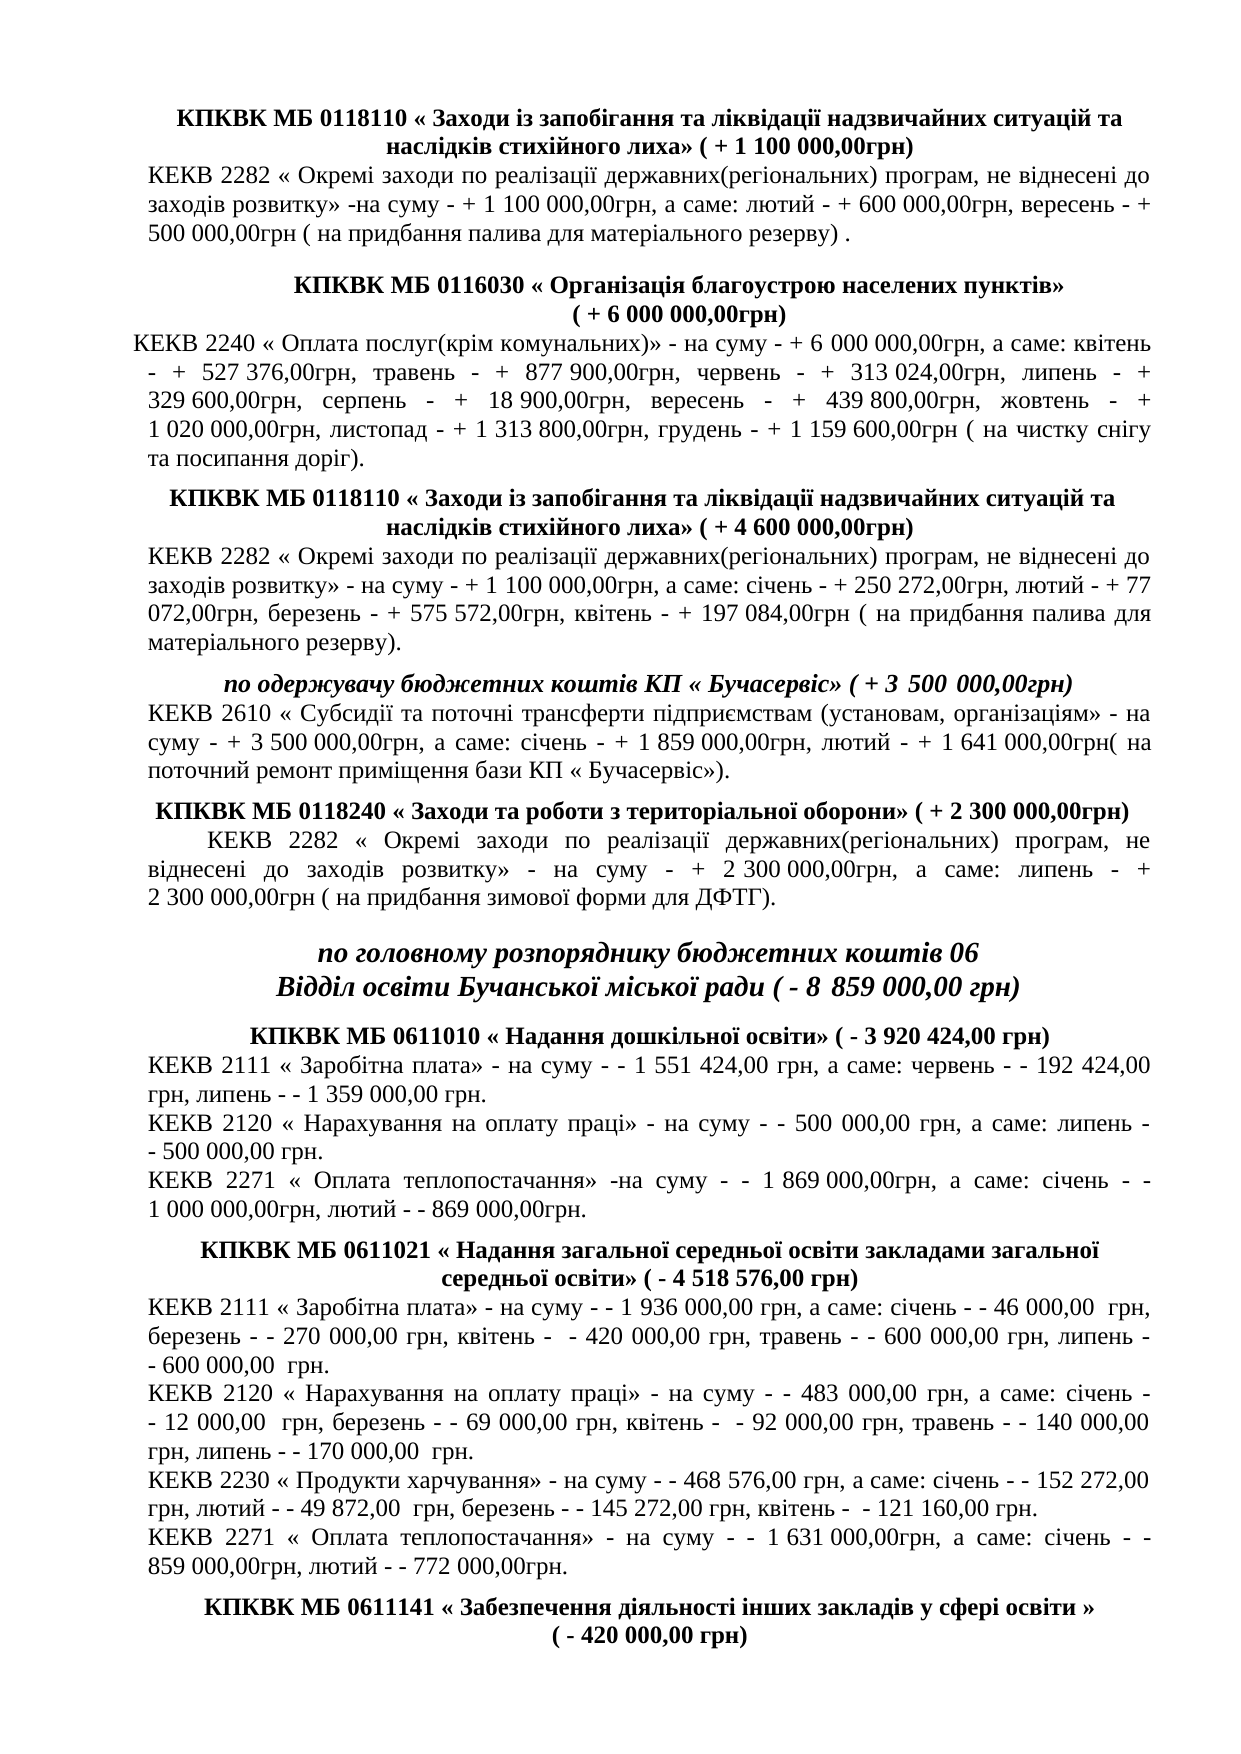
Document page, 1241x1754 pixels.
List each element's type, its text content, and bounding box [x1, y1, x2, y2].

text КЕКВ 2282 « Окремі заходи по реалізації державних(регіональних) програм, не віднесені до заходів розвитку» - на суму - + 2 300 000,00грн, а саме: липень - + 2 300 000,00грн ( на придбання зимової форми для ДФТГ). [148, 825, 1152, 911]
text ( - 420 000,00 грн) [148, 1620, 1152, 1649]
text КЕКВ 2120 « Нарахування на оплату праці» - на суму - - 483 000,00 грн, а саме: січень - - 12 000,00 грн, березень - - 69 000,00 грн, квітень - - 92 000,00 грн, травень - - 140 000,00 грн, липень - - 170 000,00 грн. [148, 1378, 1152, 1465]
text КЕКВ 2111 « Заробітна плата» - на суму - - 1 551 424,00 грн, а саме: червень - - 192 424,00 грн, липень - - 1 359 000,00 грн. [148, 1050, 1152, 1108]
text ( + 6 000 000,00грн) [148, 299, 1152, 328]
text КЕКВ 2282 « Окремі заходи по реалізації державних(регіональних) програм, не віднесені до заходів розвитку» - на суму - + 1 100 000,00грн, а саме: січень - + 250 272,00грн, лютий - + 77 072,00грн, березень - + 575 572,00грн, квітень - + 197 084,00грн ( на придбання палива для матеріального резерву). [148, 541, 1152, 656]
text КПКВК МБ 0611021 « Надання загальної середньої освіти закладами загальної середньої освіти» ( - 4 518 576,00 грн) [148, 1235, 1152, 1292]
text по одержувачу бюджетних коштів КП « Бучасервіс» ( + 3 500 000,00грн) [148, 668, 1152, 698]
text КЕКВ 2120 « Нарахування на оплату праці» - на суму - - 500 000,00 грн, а саме: липень - - 500 000,00 грн. [148, 1108, 1152, 1165]
text КПКВК МБ 0118110 « Заходи із запобігання та ліквідації надзвичайних ситуацій та наслідків стихійного лиха» ( + 4 600 000,00грн) [133, 483, 1152, 541]
text КЕКВ 2271 « Оплата теплопостачання» -на суму - - 1 869 000,00грн, а саме: січень - - 1 000 000,00грн, лютий - - 869 000,00грн. [148, 1165, 1152, 1223]
text Відділ освіти Бучанської міської ради ( - 8 859 000,00 грн) [148, 969, 1152, 1002]
text КЕКВ 2111 « Заробітна плата» - на суму - - 1 936 000,00 грн, а саме: січень - - 46 000,00 грн, березень - - 270 000,00 грн, квітень - - 420 000,00 грн, травень - - 600 000,00 грн, липень - - 600 000,00 грн. [148, 1292, 1152, 1378]
text КПКВК МБ 0116030 « Організація благоустрою населених пунктів» [148, 270, 1152, 299]
text по головному розпоряднику бюджетних коштів 06 [148, 935, 1152, 969]
text КЕКВ 2240 « Оплата послуг(крім комунальних)» - на суму - + 6 000 000,00грн, а саме: квітень - + 527 376,00грн, травень - + 877 900,00грн, червень - + 313 024,00грн, липень - + 329 600,00грн, серпень - + 18 900,00грн, вересень - + 439 800,00грн, жовтень - + 1 020 000,00грн, листопад - + 1 313 800,00грн, грудень - + 1 159 600,00грн ( на чистку снігу та посипання доріг). [133, 328, 1152, 472]
text КЕКВ 2230 « Продукти харчування» - на суму - - 468 576,00 грн, а саме: січень - - 152 272,00 грн, лютий - - 49 872,00 грн, березень - - 145 272,00 грн, квітень - - 121 160,00 грн. [148, 1465, 1152, 1522]
text КЕКВ 2271 « Оплата теплопостачання» - на суму - - 1 631 000,00грн, а саме: січень - - 859 000,00грн, лютий - - 772 000,00грн. [148, 1522, 1152, 1580]
text КЕКВ 2282 « Окремі заходи по реалізації державних(регіональних) програм, не віднесені до заходів розвитку» -на суму - + 1 100 000,00грн, а саме: лютий - + 600 000,00грн, вересень - + 500 000,00грн ( на придбання палива для матеріального резерву) . [148, 160, 1152, 246]
text КПКВК МБ 0611010 « Надання дошкільної освіти» ( - 3 920 424,00 грн) [148, 1021, 1152, 1050]
text КПКВК МБ 0611141 « Забезпечення діяльності інших закладів у сфері освіти » [148, 1592, 1152, 1620]
text КЕКВ 2610 « Субсидії та поточні трансферти підприємствам (установам, організаціям» - на суму - + 3 500 000,00грн, а саме: січень - + 1 859 000,00грн, лютий - + 1 641 000,00грн( на поточний ремонт приміщення бази КП « Бучасервіс»). [148, 698, 1152, 784]
text КПКВК МБ 0118240 « Заходи та роботи з територіальної оборони» ( + 2 300 000,00грн) [133, 796, 1152, 825]
text КПКВК МБ 0118110 « Заходи із запобігання та ліквідації надзвичайних ситуацій та наслідків стихійного лиха» ( + 1 100 000,00грн) [148, 103, 1152, 160]
